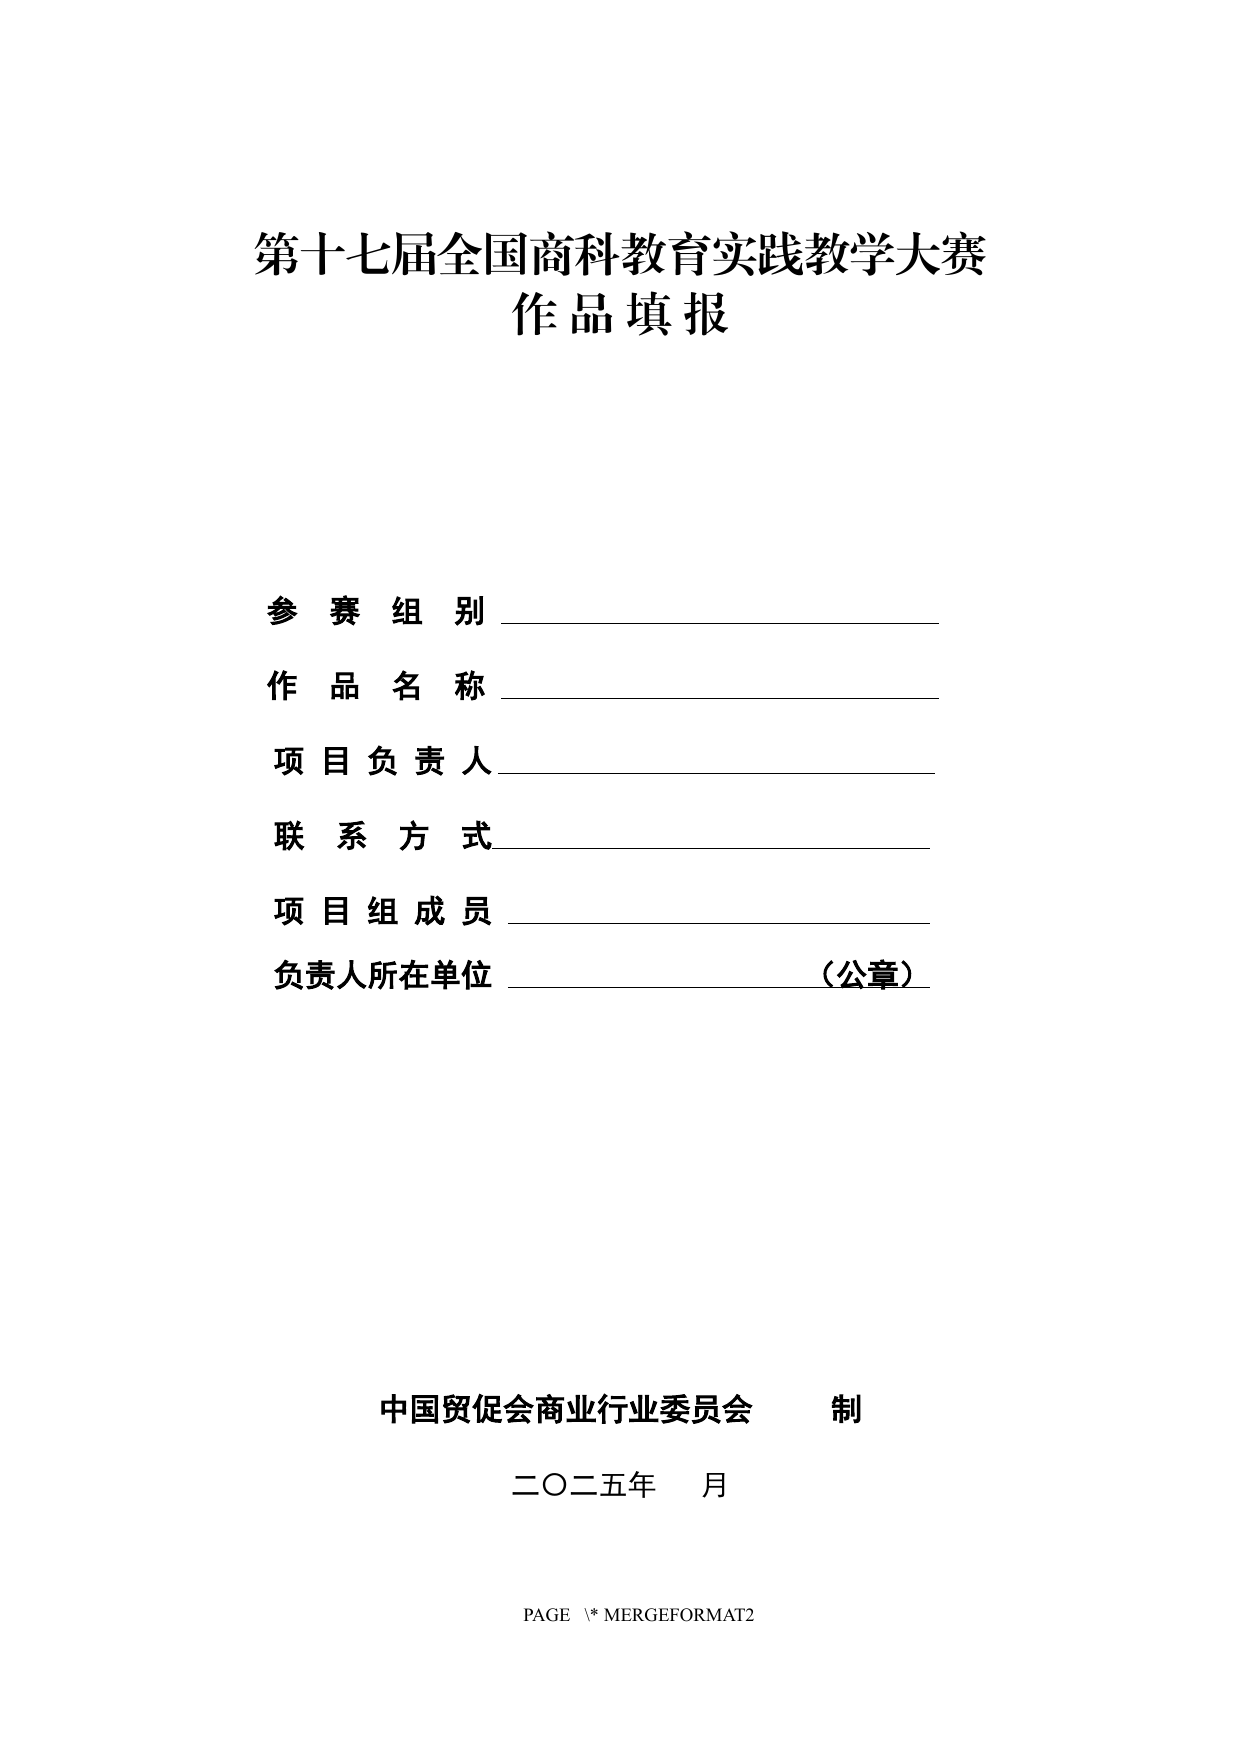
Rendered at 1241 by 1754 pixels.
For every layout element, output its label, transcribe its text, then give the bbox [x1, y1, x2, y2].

text 项 目 组 成 员 [148, 892, 1092, 929]
text 联 系 方 式 [148, 817, 1092, 854]
text 参 赛 组 别 [235, 592, 1092, 629]
text 第十七届全国商科教育实践教学大赛 [148, 224, 1092, 289]
text 二〇二五年 月 [148, 1466, 1092, 1499]
text 作 品 名 称 [235, 667, 1092, 704]
text 项 目 负 责 人 [148, 742, 1092, 779]
text 中国贸促会商业行业委员会 制 [148, 1377, 1092, 1431]
text 负责人所在单位 （公章） [148, 956, 1146, 993]
text 作 品 填 报 [148, 289, 1092, 344]
